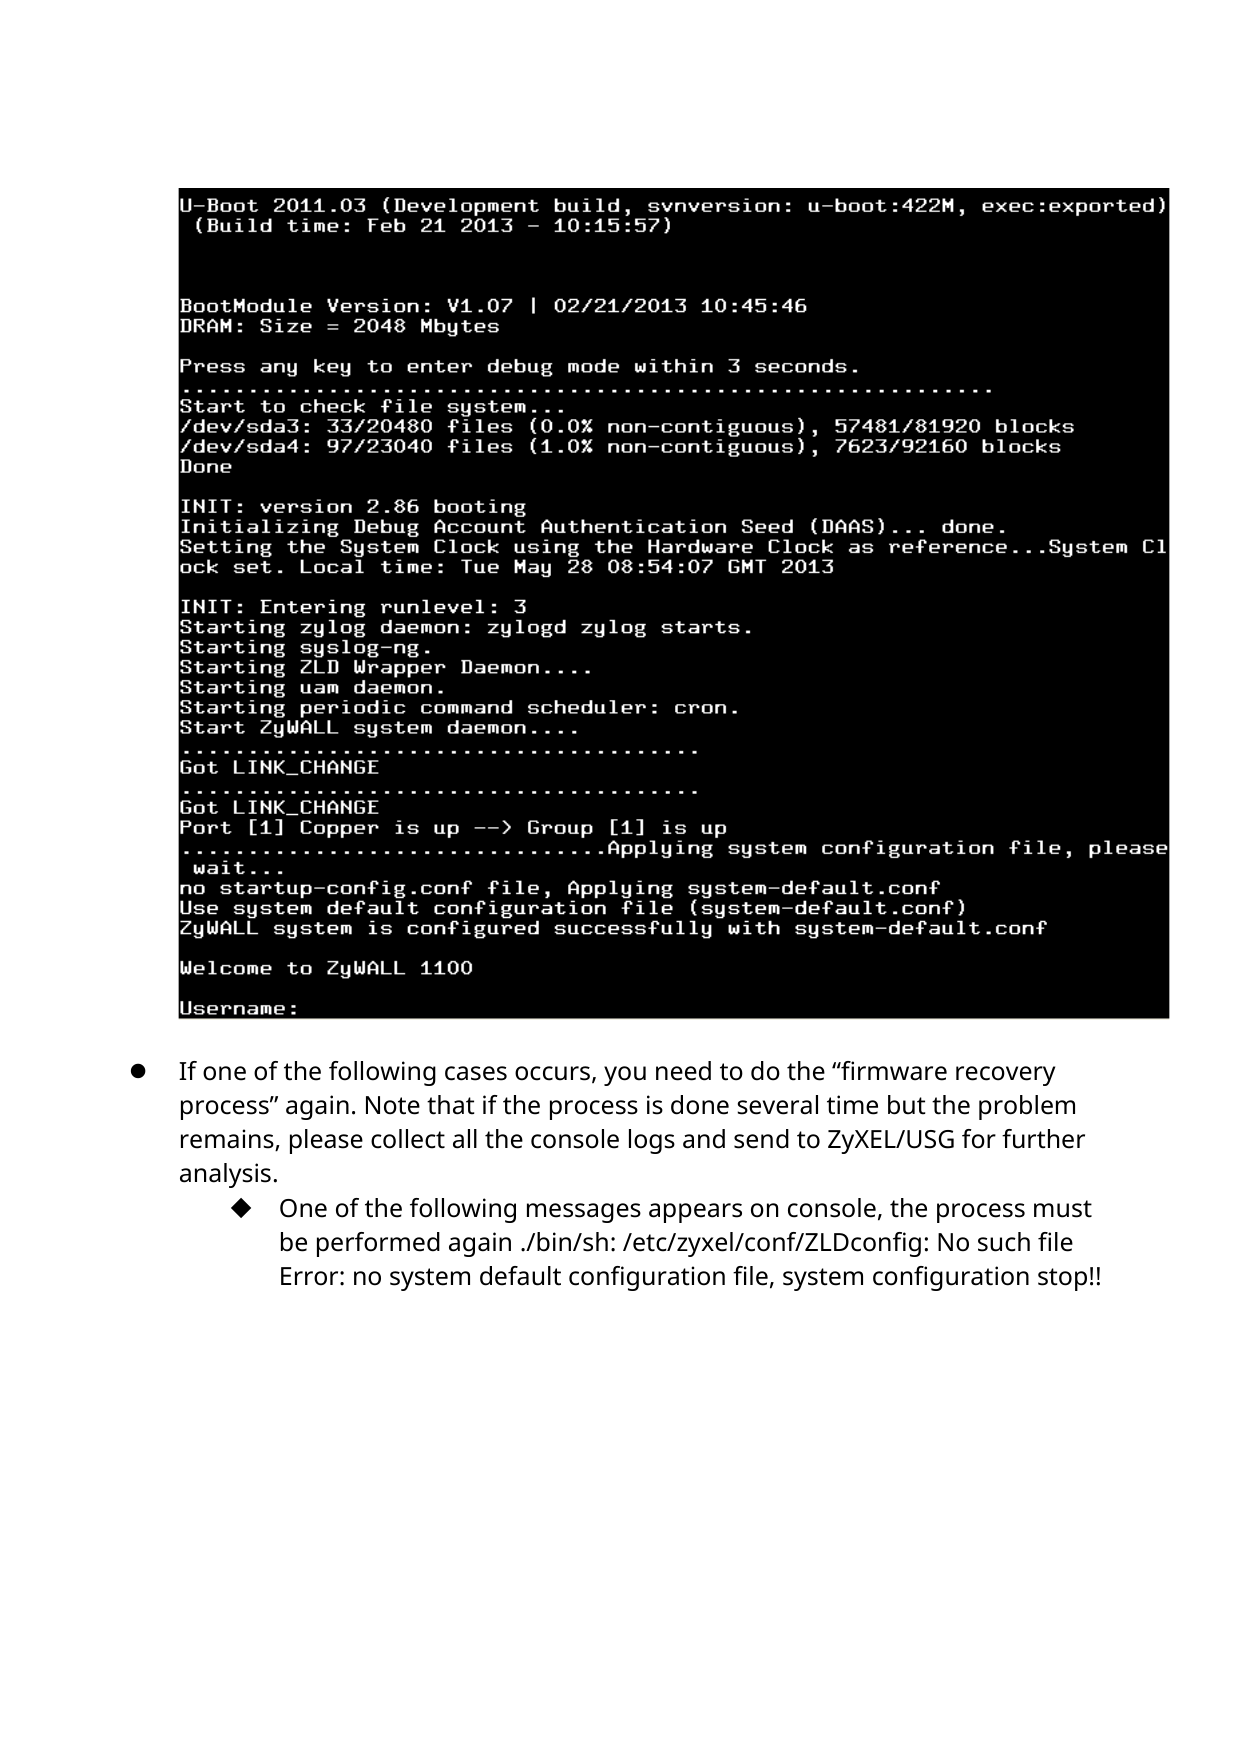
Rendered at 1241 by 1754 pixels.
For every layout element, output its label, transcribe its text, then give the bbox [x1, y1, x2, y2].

list One of the following messages appears on console, the process must be performed again ./bin/sh: /etc/zyxel/conf/ZLDconfig: No such file [229, 1190, 1120, 1258]
text Error: no system default configuration file, system configuration stop!! [241, 1258, 1120, 1292]
list If one of the following cases occurs, you need to do the “firmware recovery process” again. Note that if the process is done several time but the problem remains, please collect all the console logs and send to ZyXEL/USG for further analysis. [129, 1054, 1120, 1190]
picture [178, 188, 1170, 1020]
